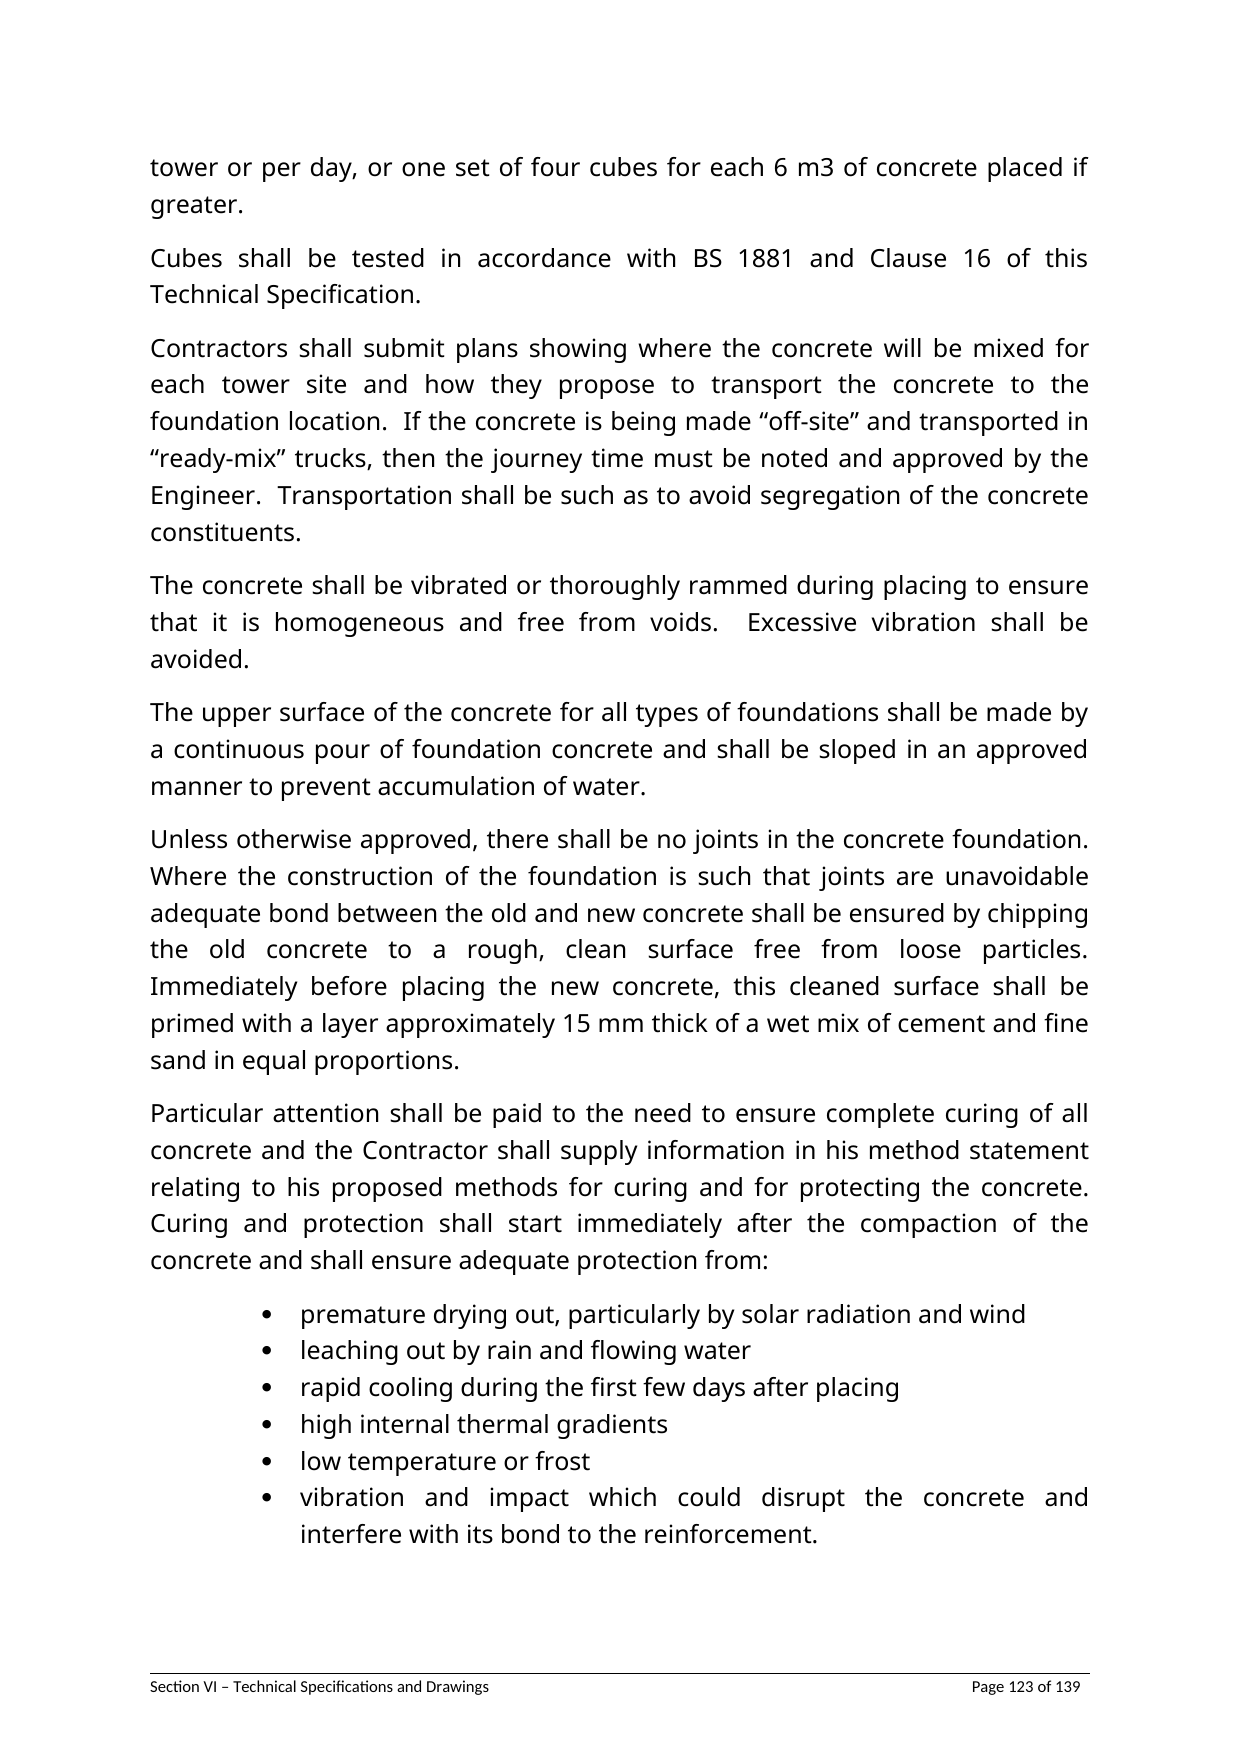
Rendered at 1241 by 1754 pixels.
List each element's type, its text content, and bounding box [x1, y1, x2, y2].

text The concrete shall be vibrated or thoroughly rammed during placing to ensure that it is homogeneous and free from voids. Excessive vibration shall be avoided. [150, 568, 1090, 675]
text Cubes shall be tested in accordance with BS 1881 and Clause 16 of this Technical Specification. [150, 240, 1090, 311]
list vibration and impact which could disrupt the concrete and interfere with its bond to the reinforcement. [262, 1480, 1090, 1551]
text Unless otherwise approved, there shall be no joints in the concrete foundation. Where the construction of the foundation is such that joints are unavoidable adequate bond between the old and new concrete shall be ensured by chipping the old concrete to a rough, clean surface free from loose particles. Immediately before placing the new concrete, this cleaned surface shall be primed with a layer approximately 15 mm thick of a wet mix of cement and fine sand in equal proportions. [150, 822, 1090, 1076]
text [150, 150, 1090, 221]
list premature drying out, particularly by solar radiation and wind [262, 1296, 1090, 1330]
list leaching out by rain and flowing water [262, 1333, 1090, 1367]
list rapid cooling during the first few days after placing [262, 1370, 1090, 1404]
list high internal thermal gradients [262, 1407, 1090, 1441]
text Contractors shall submit plans showing where the concrete will be mixed for each tower site and how they propose to transport the concrete to the foundation location. If the concrete is being made “off-site” and transported in “ready-mix” trucks, then the journey time must be noted and approved by the Engineer. Transportation shall be such as to avoid segregation of the concrete constituents. [150, 330, 1090, 548]
text Particular attention shall be paid to the need to ensure complete curing of all concrete and the Contractor shall supply information in his method statement relating to his proposed methods for curing and for protecting the concrete. Curing and protection shall start immediately after the compaction of the concrete and shall ensure adequate protection from: [150, 1096, 1090, 1277]
list low temperature or frost [262, 1443, 1090, 1477]
text The upper surface of the concrete for all types of foundations shall be made by a continuous pour of foundation concrete and shall be sloped in an approved manner to prevent accumulation of water. [150, 695, 1090, 802]
